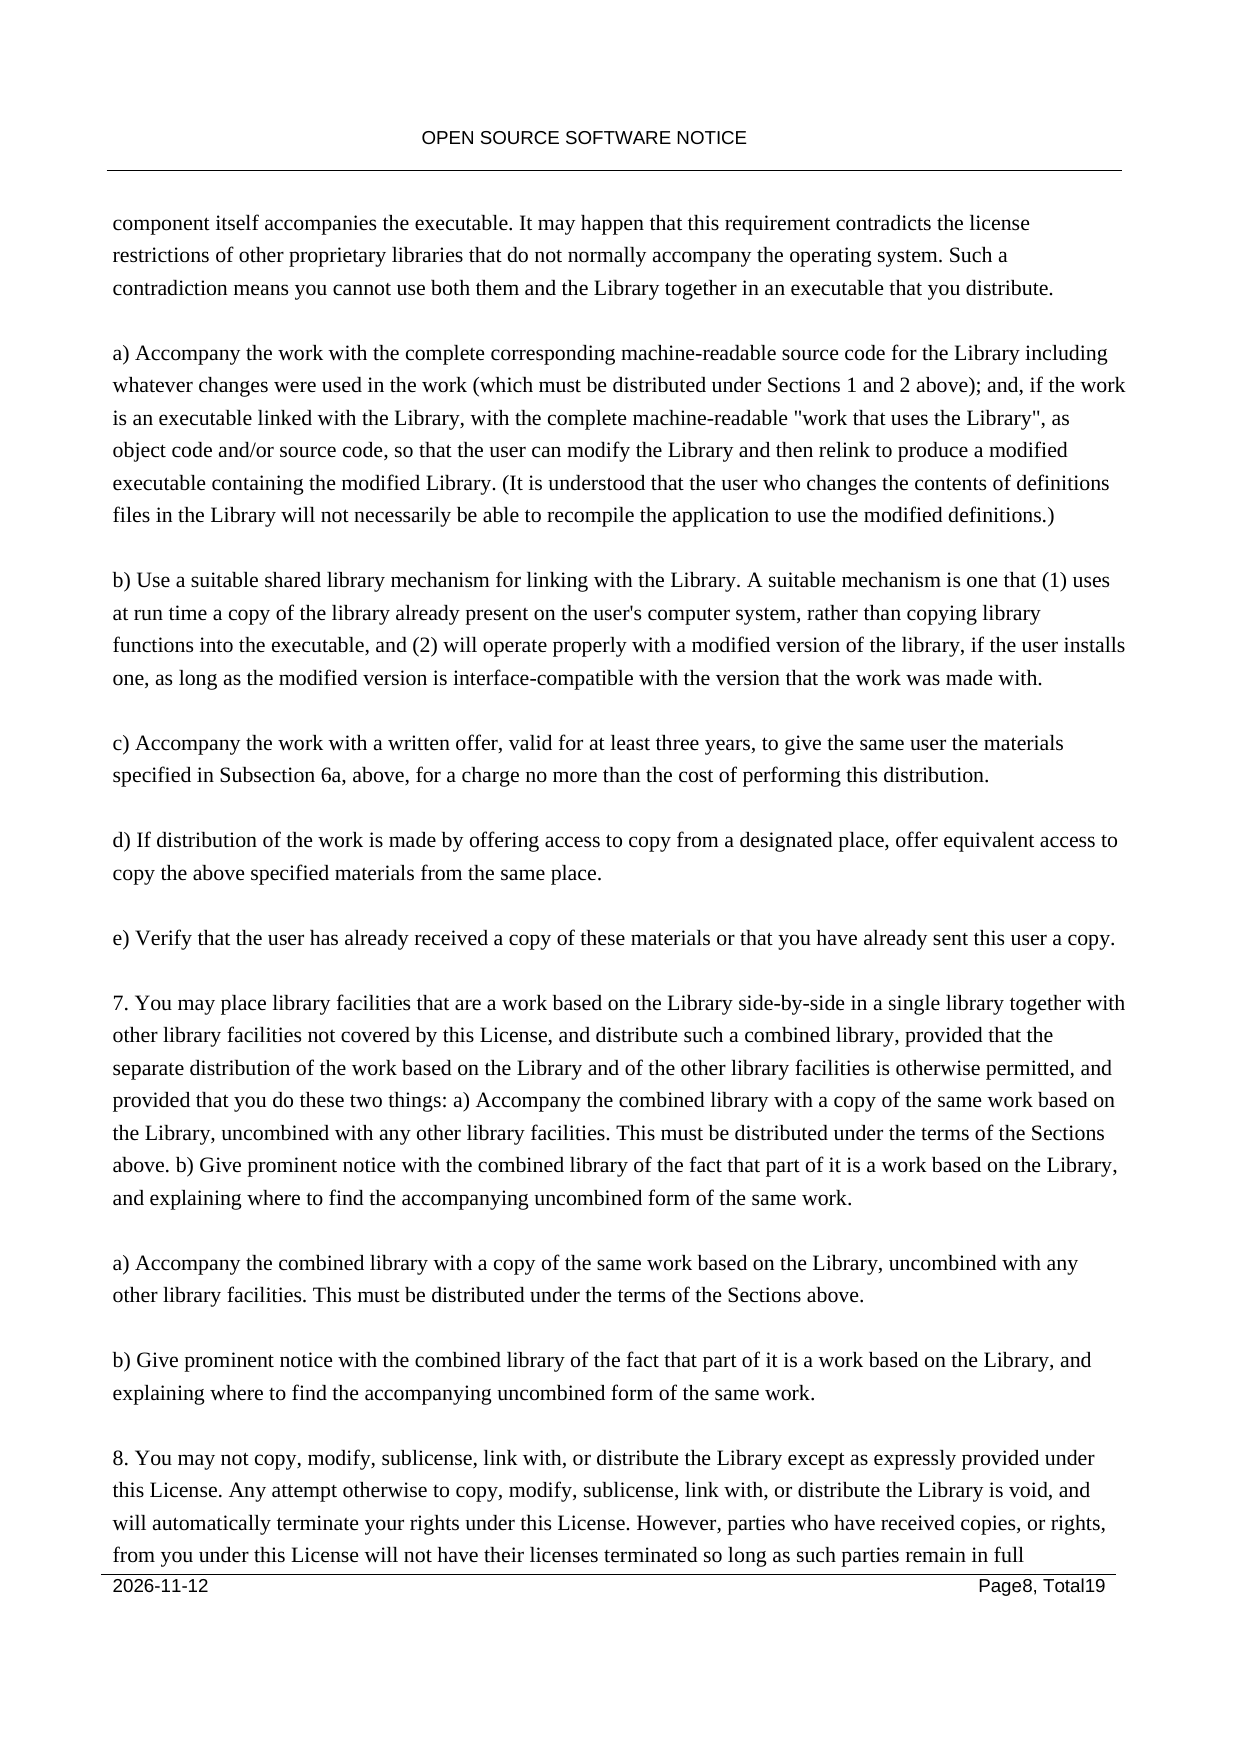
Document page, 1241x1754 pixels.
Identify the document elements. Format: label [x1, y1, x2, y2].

text [112, 206, 1128, 1571]
